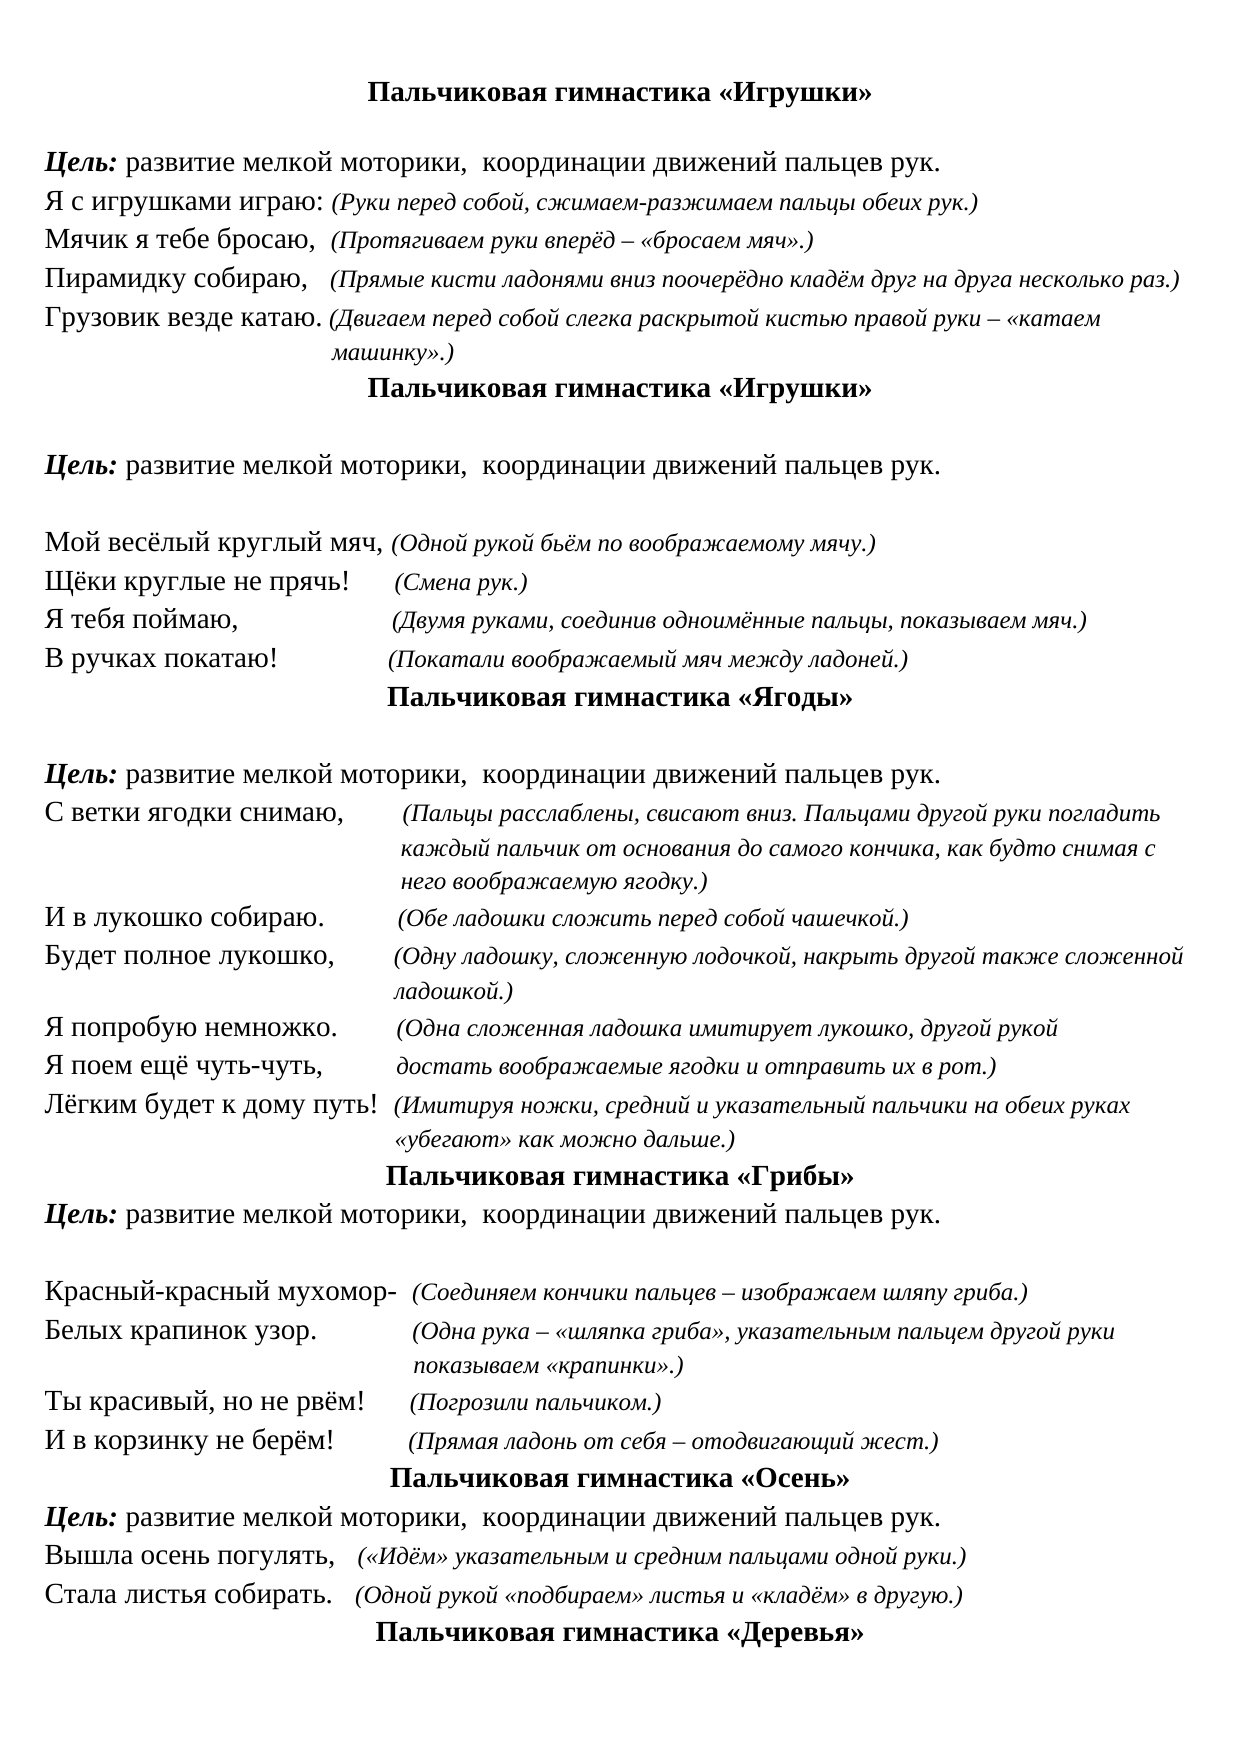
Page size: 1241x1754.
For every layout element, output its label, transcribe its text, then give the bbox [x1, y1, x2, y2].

text машинку».) [44, 337, 1196, 366]
text С ветки ягодки снимаю, (Пальцы расслаблены, свисают вниз. Пальцами другой руки погладить [44, 794, 1196, 828]
text Цель: развитие мелкой моторики, координации движений пальцев рук. [44, 144, 1196, 178]
text Я поем ещё чуть-чуть, достать воображаемые ягодки и отправить их в рот.) [44, 1047, 1196, 1081]
text И в корзинку не берём! (Прямая ладонь от себя – отодвигающий жест.) [44, 1422, 1196, 1455]
text Пальчиковая гимнастика «Грибы» [44, 1158, 1196, 1191]
text Красный-красный мухомор- (Соединяем кончики пальцев – изображаем шляпу гриба.) [44, 1273, 1196, 1307]
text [44, 1499, 1196, 1532]
text Будет полное лукошко, (Одну ладошку, сложенную лодочкой, накрыть другой также сложенной [44, 937, 1196, 971]
text Я тебя поймаю, (Двумя руками, соединив одноимённые пальцы, показываем мяч.) [44, 602, 1196, 635]
text «убегают» как можно дальше.) [44, 1124, 1196, 1153]
text показываем «крапинки».) [44, 1350, 1196, 1379]
text Щёки круглые не прячь! (Смена рук.) [44, 563, 1196, 597]
text Мячик я тебе бросаю, (Протягиваем руки вперёд – «бросаем мяч».) [44, 222, 1196, 255]
text Грузовик везде катаю. (Двигаем перед собой слегка раскрытой кистью правой руки – «катаем [44, 299, 1196, 332]
text Пальчиковая гимнастика «Игрушки» [44, 74, 1196, 107]
text Пальчиковая гимнастика «Ягоды» [44, 679, 1196, 712]
text Цель: развитие мелкой моторики, координации движений пальцев рук. [44, 447, 1196, 481]
text Мой весёлый круглый мяч, (Одной рукой бьём по воображаемому мячу.) [44, 524, 1196, 558]
text Я с игрушками играю: (Руки перед собой, сжимаем-разжимаем пальцы обеих рук.) [44, 183, 1196, 217]
text Вышла осень погулять, («Идём» указательным и средним пальцами одной руки.) [44, 1537, 1196, 1571]
text Пальчиковая гимнастика «Осень» [44, 1460, 1196, 1494]
text В ручках покатаю! (Покатали воображаемый мяч между ладоней.) [44, 640, 1196, 674]
text него воображаемую ягодку.) [44, 866, 1196, 894]
text Стала листья собирать. (Одной рукой «подбираем» листья и «кладём» в другую.) [44, 1576, 1196, 1609]
text Ты красивый, но не рвём! (Погрозили пальчиком.) [44, 1383, 1196, 1417]
text Пальчиковая гимнастика «Игрушки» [44, 370, 1196, 404]
text Пирамидку собираю, (Прямые кисти ладонями вниз поочерёдно кладём друг на друга несколько раз.) [44, 260, 1196, 294]
text Белых крапинок узор. (Одна рука – «шляпка гриба», указательным пальцем другой руки [44, 1312, 1196, 1345]
text каждый пальчик от основания до самого кончика, как будто снимая с [44, 833, 1196, 862]
text И в лукошко собираю. (Обе ладошки сложить перед собой чашечкой.) [44, 899, 1196, 932]
text Цель: развитие мелкой моторики, координации движений пальцев рук. [44, 756, 1196, 789]
text Пальчиковая гимнастика «Деревья» [44, 1614, 1196, 1648]
text Я попробую немножко. (Одна сложенная ладошка имитирует лукошко, другой рукой [44, 1009, 1196, 1042]
text Цель: развитие мелкой моторики, координации движений пальцев рук. [44, 1196, 1196, 1230]
text ладошкой.) [44, 976, 1196, 1005]
text Лёгким будет к дому путь! (Имитируя ножки, средний и указательный пальчики на обеих руках [44, 1086, 1196, 1119]
